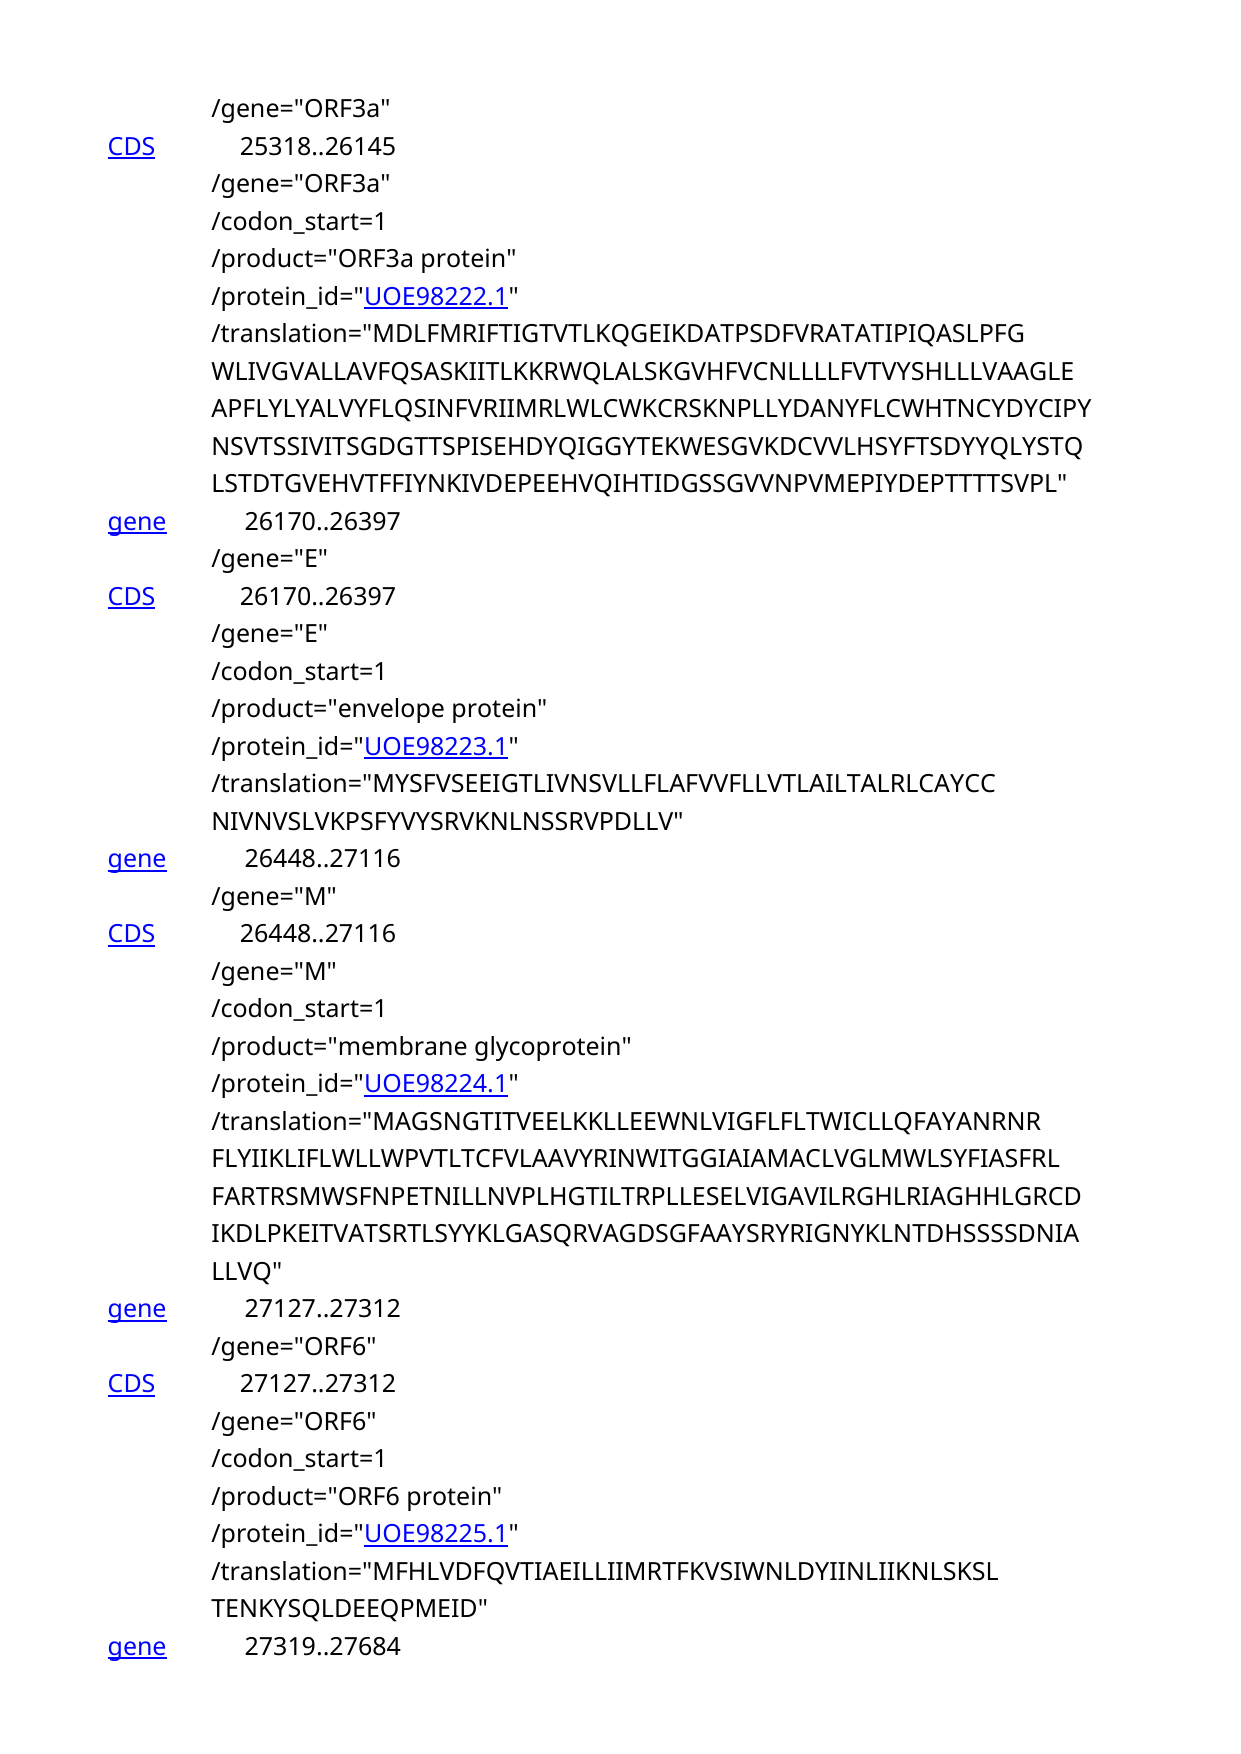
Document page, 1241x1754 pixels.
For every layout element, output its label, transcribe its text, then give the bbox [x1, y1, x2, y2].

text /gene="E" [75, 614, 1165, 652]
text LSTDTGVEHVTFFIYNKIVDEPEEHVQIHTIDGSSGVVNPVMEPIYDEPTTTTSVPL" [75, 464, 1165, 502]
text FLYIIKLIFLWLLWPVTLTCFVLAAVYRINWITGGIAIAMACLVGLMWLSYFIASFRL [75, 1139, 1165, 1177]
text /gene="M" [75, 877, 1165, 914]
text /translation="MDLFMRIFTIGTVTLKQGEIKDATPSDFVRATATIPIQASLPFG [75, 314, 1165, 352]
text /product="envelope protein" [75, 689, 1165, 727]
text APFLYLYALVYFLQSINFVRIIMRLWLCWKCRSKNPLLYDANYFLCWHTNCYDYCIPY [75, 389, 1165, 427]
text /gene="M" [75, 952, 1165, 989]
text LLVQ" [75, 1252, 1165, 1289]
text /translation="MYSFVSEEIGTLIVNSVLLFLAFVVFLLVTLAILTALRLCAYCC [75, 764, 1165, 802]
text /translation="MAGSNGTITVEELKKLLEEWNLVIGFLFLTWICLLQFAYANRNR [75, 1102, 1165, 1139]
text CDS 26170..26397 [75, 577, 1165, 614]
text /codon_start=1 [75, 202, 1165, 239]
text /gene="ORF6" [75, 1402, 1165, 1439]
text /protein_id="UOE98225.1" [75, 1514, 1165, 1552]
text /product="membrane glycoprotein" [75, 1027, 1165, 1064]
text NSVTSSIVITSGDGTTSPISEHDYQIGGYTEKWESGVKDCVVLHSYFTSDYYQLYSTQ [75, 427, 1165, 464]
text CDS 26448..27116 [75, 914, 1165, 952]
text TENKYSQLDEEQPMEID" [75, 1589, 1165, 1627]
text /gene="ORF6" [75, 1327, 1165, 1364]
text CDS 27127..27312 [75, 1364, 1165, 1402]
text /gene="ORF3a" [75, 89, 1165, 127]
text /gene="ORF3a" [75, 164, 1165, 202]
text gene 26170..26397 [75, 502, 1165, 539]
text /codon_start=1 [75, 989, 1165, 1027]
text /protein_id="UOE98222.1" [75, 277, 1165, 314]
text FARTRSMWSFNPETNILLNVPLHGTILTRPLLESELVIGAVILRGHLRIAGHHLGRCD [75, 1177, 1165, 1214]
text /codon_start=1 [75, 652, 1165, 689]
text /gene="E" [75, 539, 1165, 577]
text /protein_id="UOE98223.1" [75, 727, 1165, 764]
text /protein_id="UOE98224.1" [75, 1064, 1165, 1102]
text /product="ORF6 protein" [75, 1477, 1165, 1514]
text WLIVGVALLAVFQSASKIITLKKRWQLALSKGVHFVCNLLLLFVTVYSHLLLVAAGLE [75, 352, 1165, 389]
text /translation="MFHLVDFQVTIAEILLIIMRTFKVSIWNLDYIINLIIKNLSKSL [75, 1552, 1165, 1589]
text CDS 25318..26145 [75, 127, 1165, 164]
text gene 27319..27684 [75, 1627, 1165, 1664]
text IKDLPKEITVATSRTLSYYKLGASQRVAGDSGFAAYSRYRIGNYKLNTDHSSSSDNIA [75, 1214, 1165, 1252]
text gene 27127..27312 [75, 1289, 1165, 1327]
text gene 26448..27116 [75, 839, 1165, 877]
text /codon_start=1 [75, 1439, 1165, 1477]
text /product="ORF3a protein" [75, 239, 1165, 277]
text NIVNVSLVKPSFYVYSRVKNLNSSRVPDLLV" [75, 802, 1165, 839]
